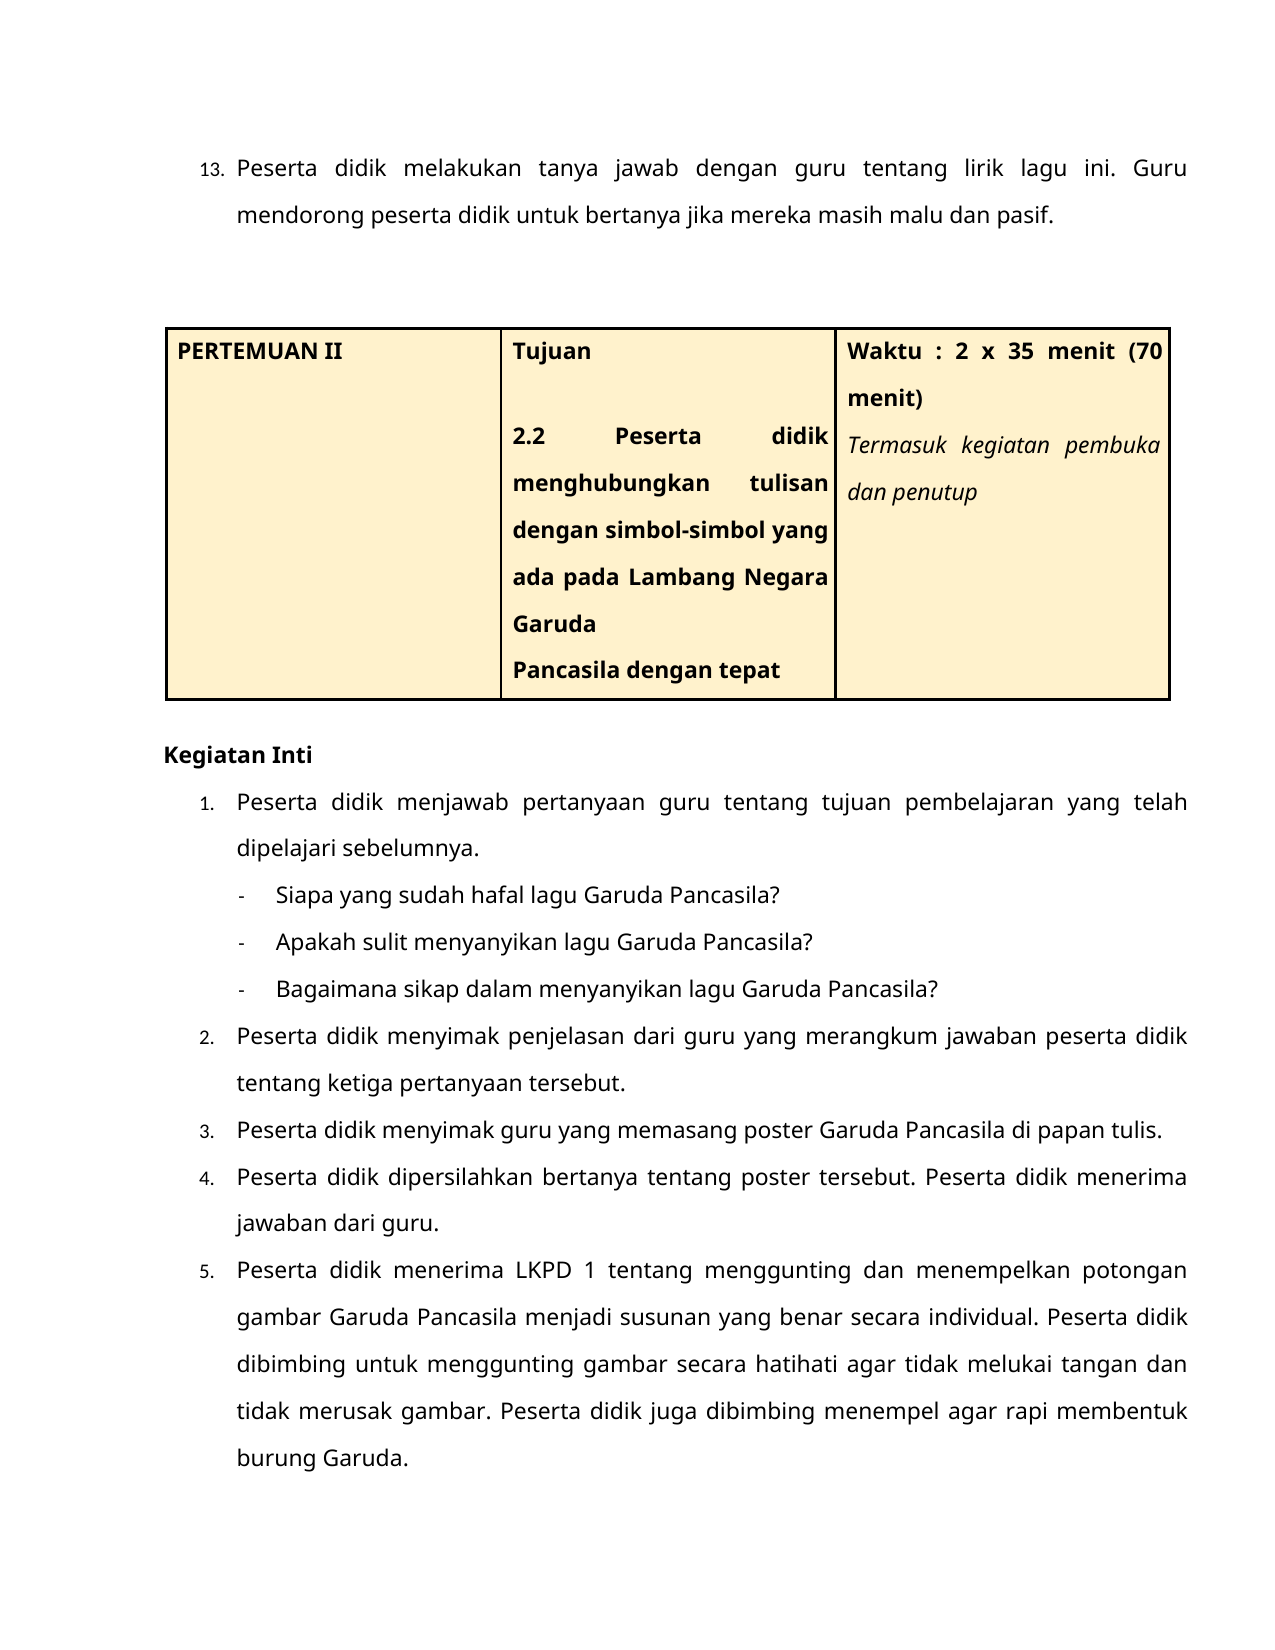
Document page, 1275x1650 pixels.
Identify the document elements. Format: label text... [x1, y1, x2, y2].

text Kegiatan Inti [163, 738, 1190, 770]
list Peserta didik menyimak guru yang memasang poster Garuda Pancasila di papan tulis. [199, 1113, 1189, 1145]
table_header PERTEMUAN II [168, 330, 500, 698]
list Peserta didik dipersilahkan bertanya tentang poster tersebut. Peserta didik menerima jawaban dari guru. [199, 1160, 1189, 1238]
list Apakah sulit menyanyikan lagu Garuda Pancasila? [238, 926, 1189, 957]
list Peserta didik menyimak penjelasan dari guru yang merangkum jawaban peserta didik tentang ketiga pertanyaan tersebut. [199, 1020, 1189, 1098]
list Peserta didik menerima LKPD 1 tentang menggunting dan menempelkan potongan gambar Garuda Pancasila menjadi susunan yang benar secara individual. Peserta didik dibimbing untuk menggunting gambar secara hatihati agar tidak melukai tangan dan tidak merusak gambar. Peserta didik juga dibimbing menempel agar rapi membentuk burung Garuda. [199, 1254, 1189, 1473]
list Bagaimana sikap dalam menyanyikan lagu Garuda Pancasila? [238, 973, 1189, 1004]
table_header Tujuan 2.2 Peserta didik menghubungkan tulisan dengan simbol-simbol yang ada pada Lambang Negara Garuda Pancasila dengan tepat [502, 330, 834, 698]
list Peserta didik melakukan tanya jawab dengan guru tentang lirik lagu ini. Guru mendorong peserta didik untuk bertanya jika mereka masih malu dan pasif. [199, 152, 1189, 230]
list Siapa yang sudah hafal lagu Garuda Pancasila? [238, 879, 1189, 910]
table_header Waktu : 2 x 35 menit (70 menit) Termasuk kegiatan pembuka dan penutup [837, 330, 1168, 698]
list Peserta didik menjawab pertanyaan guru tentang tujuan pembelajaran yang telah dipelajari sebelumnya. [199, 785, 1189, 863]
